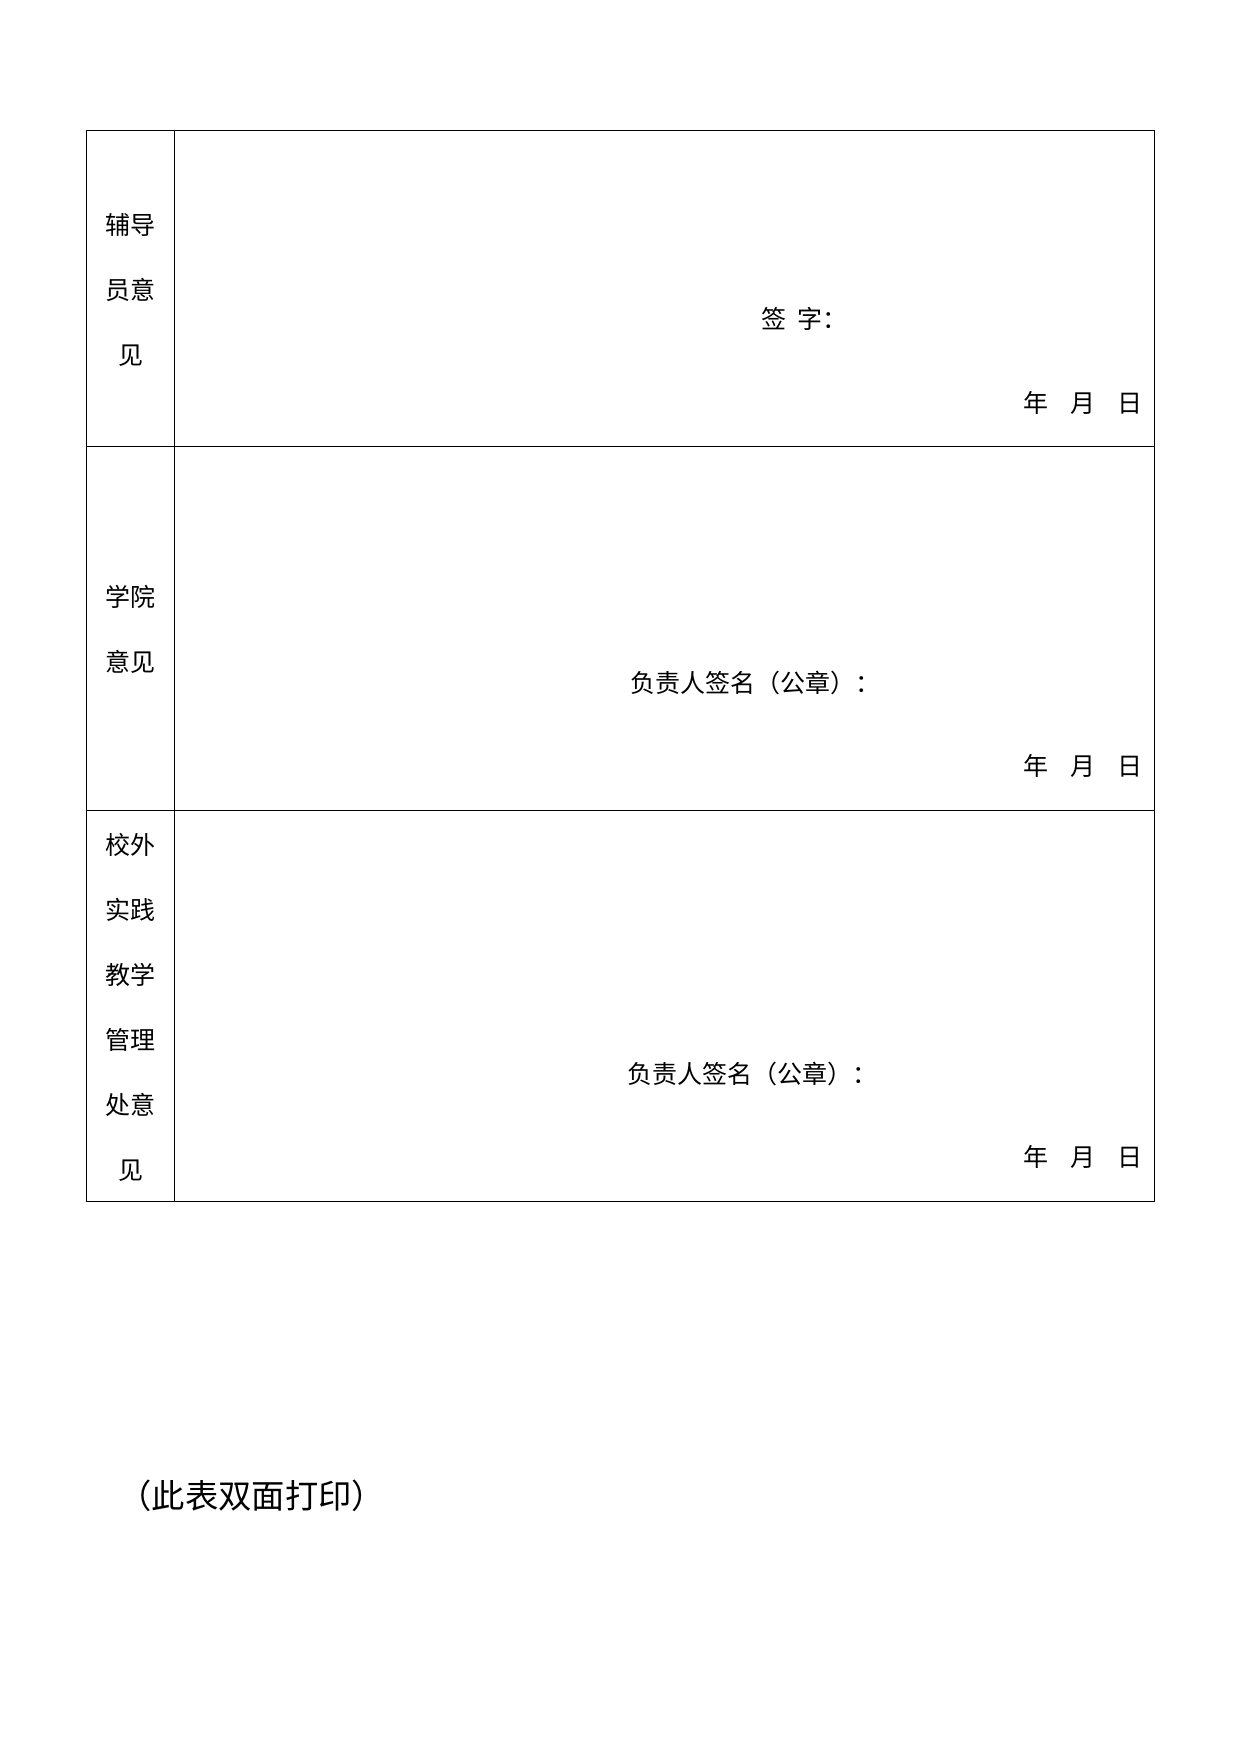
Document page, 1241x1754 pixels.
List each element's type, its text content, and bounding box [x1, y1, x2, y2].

table_cell 签 字： 年 月 日 [175, 131, 1154, 446]
table_cell 校外实践教学管理处意见 [87, 811, 174, 1201]
table_cell 学院意见 [87, 447, 174, 810]
text （此表双面打印） [118, 1462, 1122, 1527]
table_cell 辅导员意见 [87, 131, 174, 446]
table_cell 负责人签名（公章）： 年 月 日 [175, 447, 1154, 810]
table_cell 负责人签名（公章）： 年 月 日 [175, 811, 1154, 1201]
